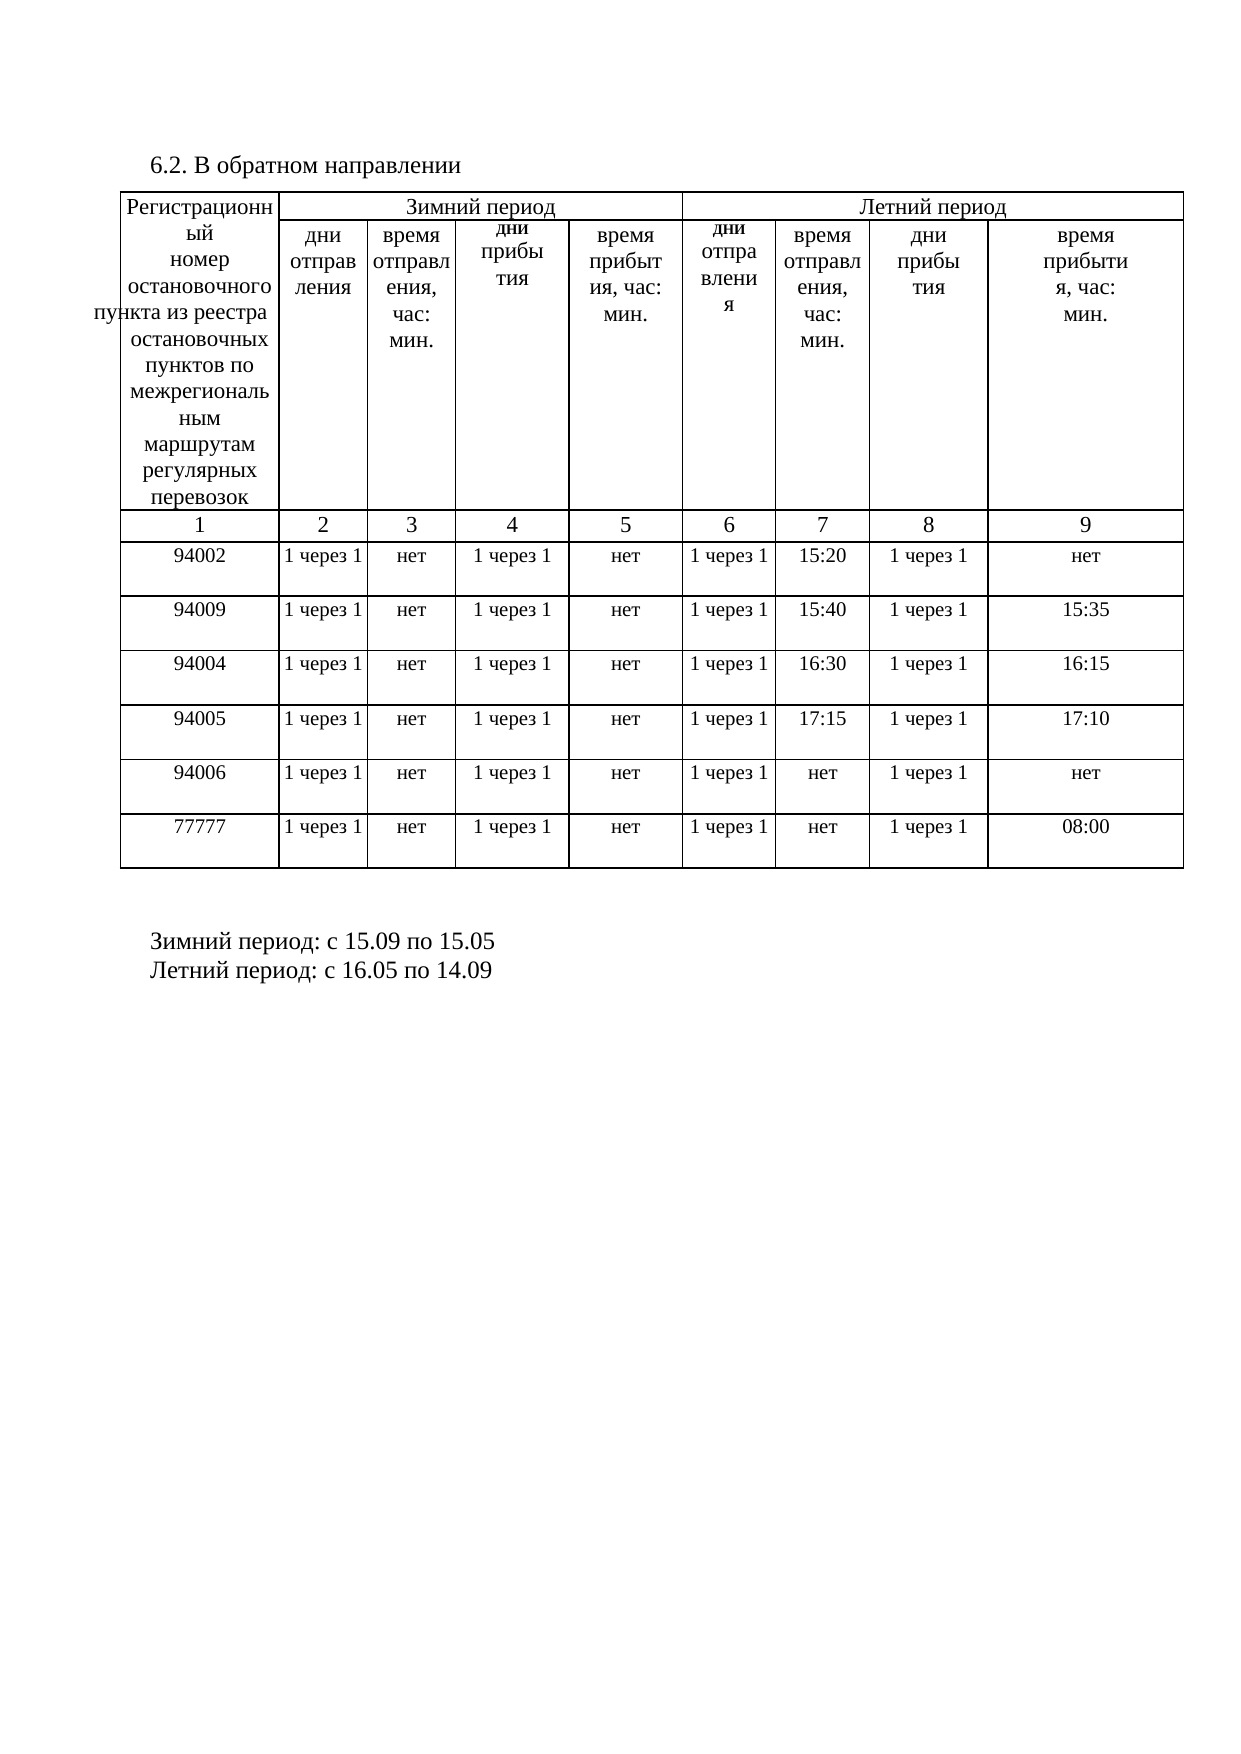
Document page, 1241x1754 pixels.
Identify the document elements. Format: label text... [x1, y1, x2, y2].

text Зимний период: с 15.09 по 15.05 [150, 926, 1090, 955]
table_cell время отправл ения, час: мин. [776, 221, 869, 509]
table_cell 1 через 1 [456, 597, 568, 650]
table_cell 1 через 1 [280, 651, 367, 704]
table_cell 1 через 1 [683, 706, 775, 758]
table_cell 1 через 1 [870, 760, 987, 813]
table_cell 1 через 1 [456, 815, 568, 867]
table_cell 1 через 1 [280, 597, 367, 650]
table_cell 1 через 1 [870, 597, 987, 650]
text 6.2. В обратном направлении [150, 150, 1090, 179]
table_cell 94005 [121, 706, 278, 758]
table_cell 15:20 [776, 543, 869, 595]
table_header Летний период [683, 193, 1183, 219]
table_cell 16:30 [776, 651, 869, 704]
table_cell время прибыти я, час: мин. [989, 221, 1183, 509]
table_cell 1 через 1 [870, 815, 987, 867]
table_cell нет [989, 543, 1183, 595]
table_cell 1 через 1 [683, 760, 775, 813]
table_cell нет [368, 651, 455, 704]
table_cell нет [368, 815, 455, 867]
table_cell нет [776, 815, 869, 867]
table_cell ДНИ прибы тия [456, 221, 568, 509]
table_cell 15:40 [776, 597, 869, 650]
table_header Регистрационный номер остановочного пункта из реестра остановочных пунктов по межрегиональным маршрутам регулярных перевозок [121, 193, 278, 509]
table_cell 2 [280, 511, 367, 541]
table_cell 1 через 1 [280, 760, 367, 813]
table_cell 7 [776, 511, 869, 541]
table_cell 9 [989, 511, 1183, 541]
text Летний период: с 16.05 по 14.09 [150, 955, 1090, 984]
table_cell 77777 [121, 815, 278, 867]
table_cell 1 через 1 [456, 706, 568, 758]
table_cell нет [368, 760, 455, 813]
table_cell 15:35 [989, 597, 1183, 650]
table_cell время прибыт ия, час: мин. [570, 221, 682, 509]
table_cell 94002 [121, 543, 278, 595]
table_cell 3 [368, 511, 455, 541]
table_cell нет [776, 760, 869, 813]
table_cell 94006 [121, 760, 278, 813]
table_cell 1 через 1 [683, 651, 775, 704]
table_cell 1 через 1 [683, 815, 775, 867]
table_cell 5 [570, 511, 682, 541]
table_cell нет [368, 597, 455, 650]
table_cell нет [570, 543, 682, 595]
table_cell время отправл ения, час: мин. [368, 221, 455, 509]
table_cell 8 [870, 511, 987, 541]
table_cell 1 через 1 [280, 543, 367, 595]
table_cell 1 через 1 [456, 543, 568, 595]
table_cell 1 через 1 [870, 543, 987, 595]
table_cell 1 через 1 [683, 597, 775, 650]
table_cell 4 [456, 511, 568, 541]
table_cell 17:15 [776, 706, 869, 758]
table_cell 17:10 [989, 706, 1183, 758]
table_cell нет [570, 651, 682, 704]
table_cell 1 через 1 [683, 543, 775, 595]
table_header Зимний период [280, 193, 682, 219]
table_cell ДНИ отпра влени я [683, 221, 775, 509]
table_cell 94004 [121, 651, 278, 704]
table_cell 1 [121, 511, 278, 541]
table_cell дни прибы тия [870, 221, 987, 509]
table_cell нет [570, 597, 682, 650]
table_cell 1 через 1 [870, 706, 987, 758]
table_cell нет [570, 760, 682, 813]
table_cell 1 через 1 [456, 651, 568, 704]
table_cell нет [989, 760, 1183, 813]
table_cell 94009 [121, 597, 278, 650]
table_cell 6 [683, 511, 775, 541]
table_cell нет [368, 706, 455, 758]
table_cell нет [570, 706, 682, 758]
table_cell 1 через 1 [280, 815, 367, 867]
table_cell 1 через 1 [456, 760, 568, 813]
table_cell нет [368, 543, 455, 595]
table_cell 16:15 [989, 651, 1183, 704]
table_cell нет [570, 815, 682, 867]
table_cell 1 через 1 [280, 706, 367, 758]
table_cell 1 через 1 [870, 651, 987, 704]
table_cell 08:00 [989, 815, 1183, 867]
table_cell дни отправ ления [280, 221, 367, 509]
